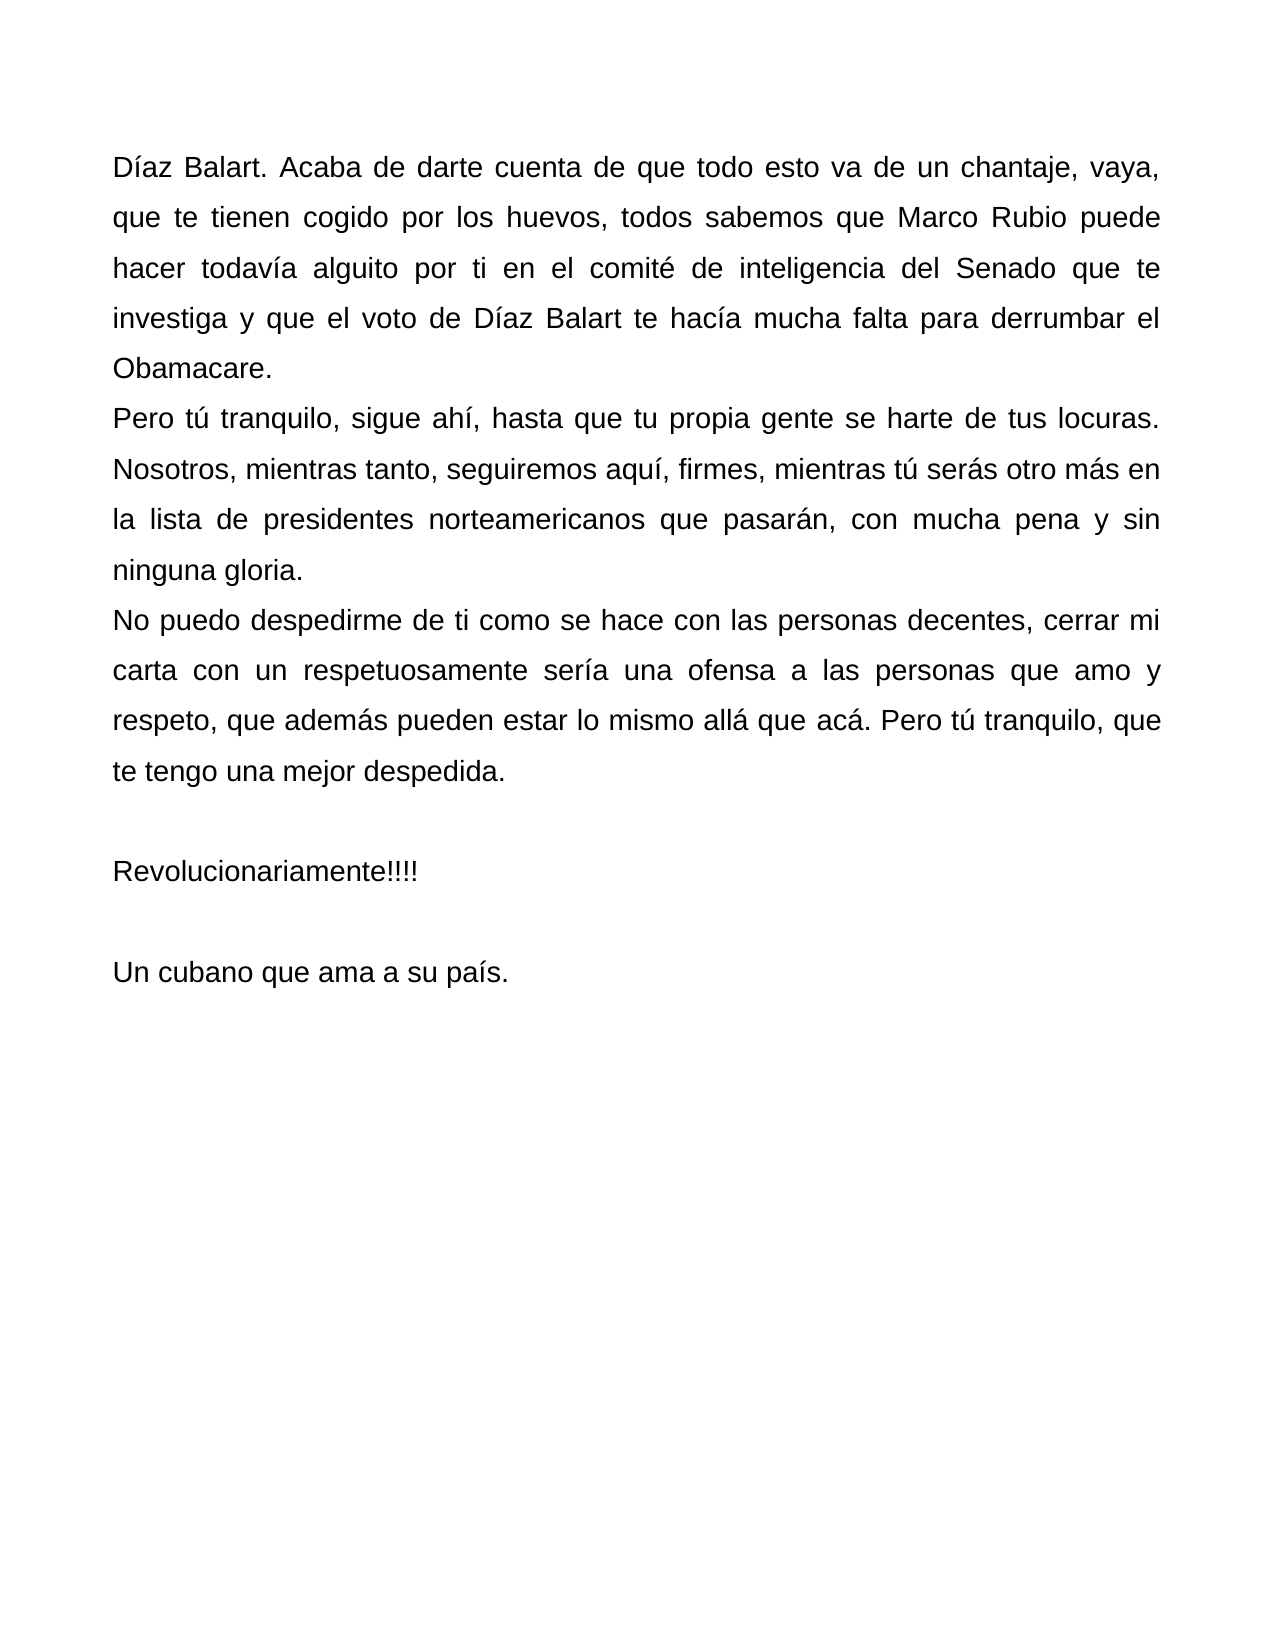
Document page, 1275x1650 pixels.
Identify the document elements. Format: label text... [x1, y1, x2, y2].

text No puedo despedirme de ti como se hace con las personas decentes, cerrar mi carta con un respetuosamente sería una ofensa a las personas que amo y respeto, que además pueden estar lo mismo allá que acá. Pero tú tranquilo, que te tengo una mejor despedida. [112, 603, 1162, 787]
text Un cubano que ama a su país. [112, 955, 1162, 988]
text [112, 150, 1162, 385]
text Pero tú tranquilo, sigue ahí, hasta que tu propia gente se harte de tus locuras. Nosotros, mientras tanto, seguiremos aquí, firmes, mientras tú serás otro más en la lista de presidentes norteamericanos que pasarán, con mucha pena y sin ninguna gloria. [112, 402, 1162, 586]
text Revolucionariamente!!!! [112, 854, 1162, 888]
